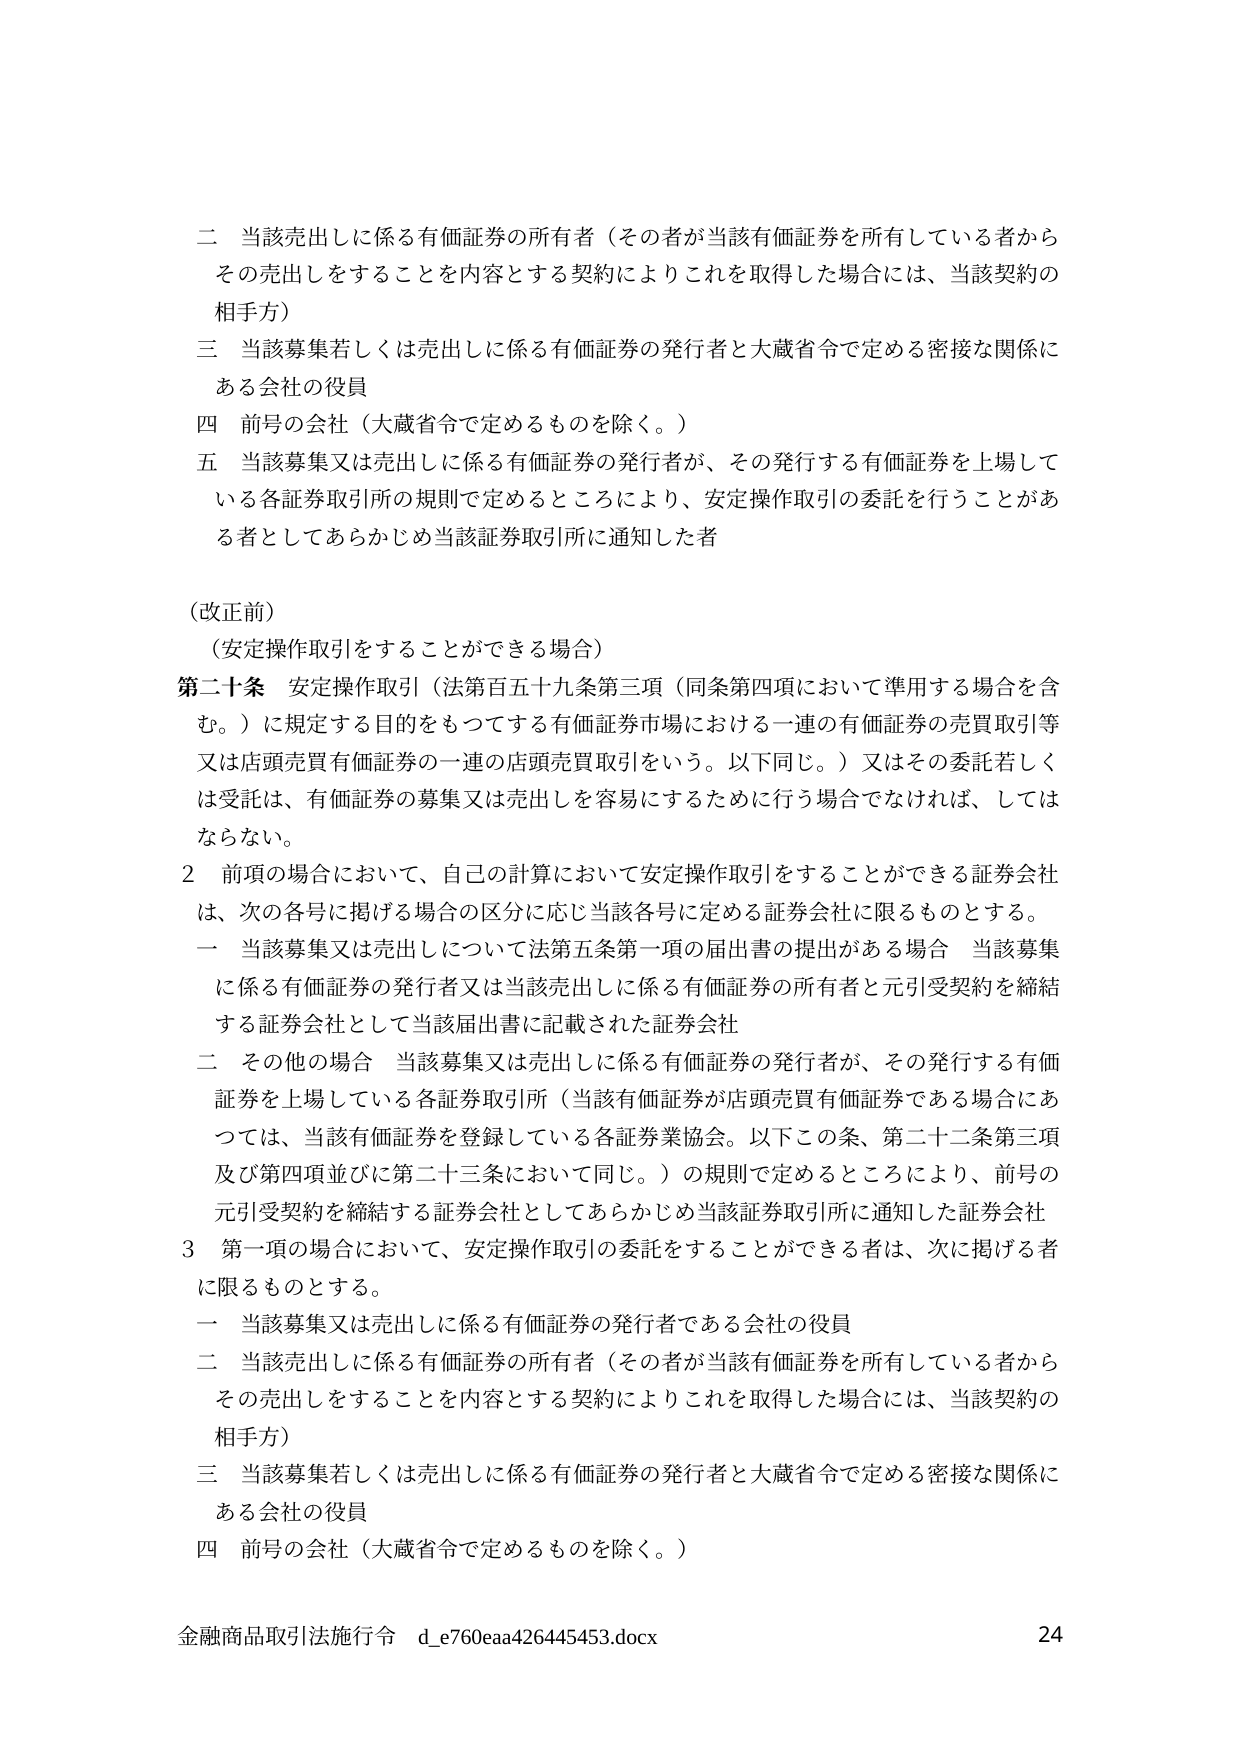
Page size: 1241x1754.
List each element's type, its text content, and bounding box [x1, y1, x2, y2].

text 二 当該売出しに係る有価証券の所有者（その者が当該有価証券を所有している者からその売出しをすることを内容とする契約によりこれを取得した場合には、当該契約の相手方） [196, 1342, 1063, 1454]
text 三 当該募集若しくは売出しに係る有価証券の発行者と大蔵省令で定める密接な関係にある会社の役員 [196, 1454, 1063, 1529]
text 二 当該売出しに係る有価証券の所有者（その者が当該有価証券を所有している者からその売出しをすることを内容とする契約によりこれを取得した場合には、当該契約の相手方） [196, 217, 1063, 329]
text ３ 第一項の場合において、安定操作取引の委託をすることができる者は、次に掲げる者に限るものとする。 [177, 1229, 1063, 1304]
text 四 前号の会社（大蔵省令で定めるものを除く。） [196, 1529, 1063, 1567]
text 四 前号の会社（大蔵省令で定めるものを除く。） [196, 404, 1063, 442]
text （安定操作取引をすることができる場合） [177, 629, 1063, 667]
text 三 当該募集若しくは売出しに係る有価証券の発行者と大蔵省令で定める密接な関係にある会社の役員 [196, 329, 1063, 404]
text 一 当該募集又は売出しに係る有価証券の発行者である会社の役員 [196, 1304, 1063, 1342]
text 五 当該募集又は売出しに係る有価証券の発行者が、その発行する有価証券を上場している各証券取引所の規則で定めるところにより、安定操作取引の委託を行うことがある者としてあらかじめ当該証券取引所に通知した者 [196, 442, 1063, 554]
text ２ 前項の場合において、自己の計算において安定操作取引をすることができる証券会社は、次の各号に掲げる場合の区分に応じ当該各号に定める証券会社に限るものとする。 [177, 854, 1063, 929]
text 二 その他の場合 当該募集又は売出しに係る有価証券の発行者が、その発行する有価証券を上場している各証券取引所（当該有価証券が店頭売買有価証券である場合にあつては、当該有価証券を登録している各証券業協会。以下この条、第二十二条第三項及び第四項並びに第二十三条において同じ。）の規則で定めるところにより、前号の元引受契約を締結する証券会社としてあらかじめ当該証券取引所に通知した証券会社 [196, 1042, 1063, 1229]
text 第二十条 安定操作取引（法第百五十九条第三項（同条第四項において準用する場合を含む。）に規定する目的をもつてする有価証券市場における一連の有価証券の売買取引等又は店頭売買有価証券の一連の店頭売買取引をいう。以下同じ。）又はその委託若しくは受託は、有価証券の募集又は売出しを容易にするために行う場合でなければ、してはならない。 [177, 667, 1063, 854]
text 一 当該募集又は売出しについて法第五条第一項の届出書の提出がある場合 当該募集に係る有価証券の発行者又は当該売出しに係る有価証券の所有者と元引受契約を締結する証券会社として当該届出書に記載された証券会社 [196, 929, 1063, 1042]
text （改正前） [177, 592, 1063, 629]
